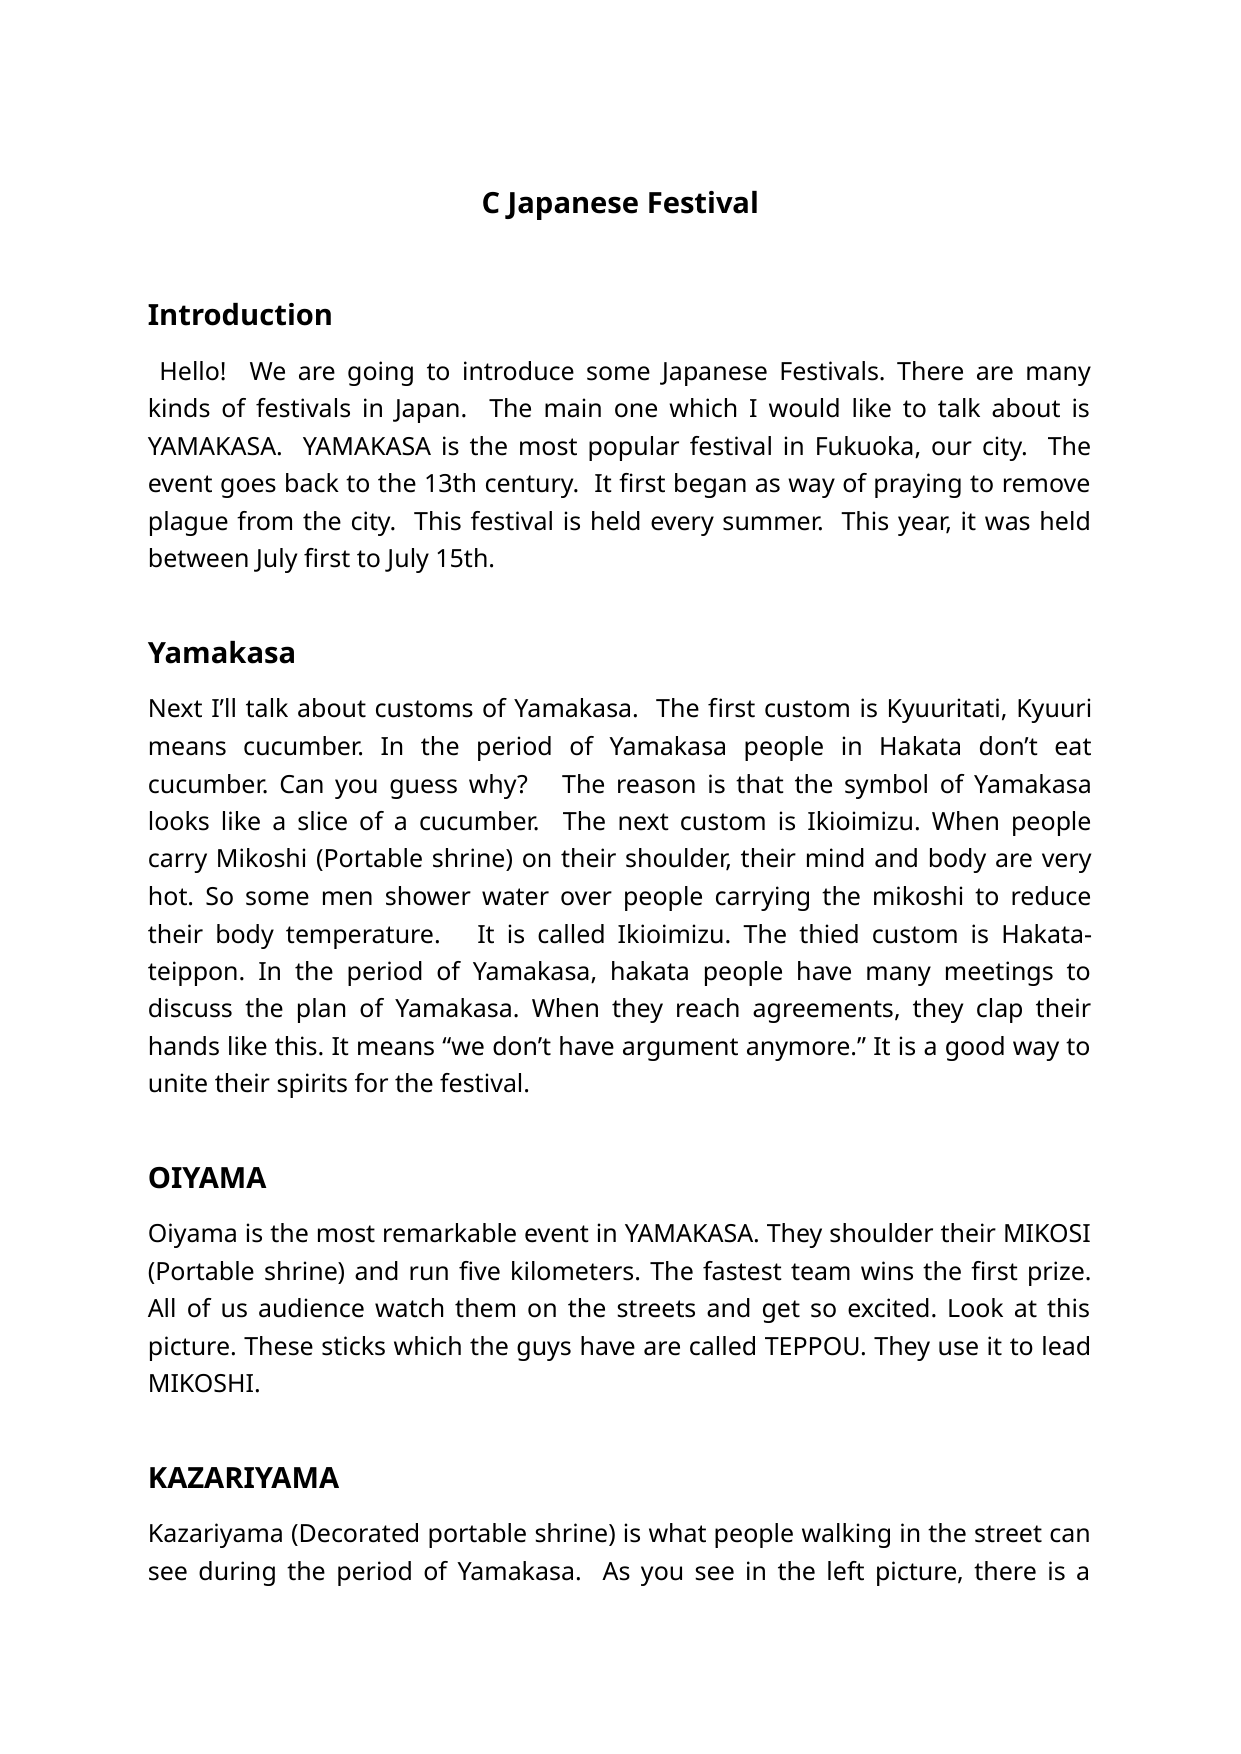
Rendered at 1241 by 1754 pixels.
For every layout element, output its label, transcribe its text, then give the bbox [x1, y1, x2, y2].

text OIYAMA [148, 1139, 1092, 1214]
text Hello! We are going to introduce some Japanese Festivals. There are many kinds of festivals in Japan. The main one which I would like to talk about is YAMAKASA. YAMAKASA is the most popular festival in Fukuoka, our city. The event goes back to the 13th century. It first began as way of praying to remove plague from the city. This festival is held every summer. This year, it was held between July first to July 15th. [148, 352, 1092, 577]
text C Japanese Festival [148, 164, 1092, 239]
text Introduction [148, 277, 1092, 352]
text Yamakasa [148, 614, 1092, 689]
text Oiyama is the most remarkable event in YAMAKASA. They shoulder their MIKOSI (Portable shrine) and run five kilometers. The fastest team wins the first prize. All of us audience watch them on the streets and get so excited. Look at this picture. These sticks which the guys have are called TEPPOU. They use it to lead MIKOSHI. [148, 1214, 1092, 1402]
text Next I’ll talk about customs of Yamakasa. The first custom is Kyuuritati, Kyuuri means cucumber. In the period of Yamakasa people in Hakata don’t eat cucumber. Can you guess why? The reason is that the symbol of Yamakasa looks like a slice of a cucumber. The next custom is Ikioimizu. When people carry Mikoshi (Portable shrine) on their shoulder, their mind and body are very hot. So some men shower water over people carrying the mikoshi to reduce their body temperature. It is called Ikioimizu. The thied custom is Hakata-teippon. In the period of Yamakasa, hakata people have many meetings to discuss the plan of Yamakasa. When they reach agreements, they clap their hands like this. It means “we don’t have argument anymore.” It is a good way to unite their spirits for the festival. [148, 689, 1092, 1102]
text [148, 1514, 1092, 1589]
text KAZARIYAMA [148, 1439, 1092, 1514]
